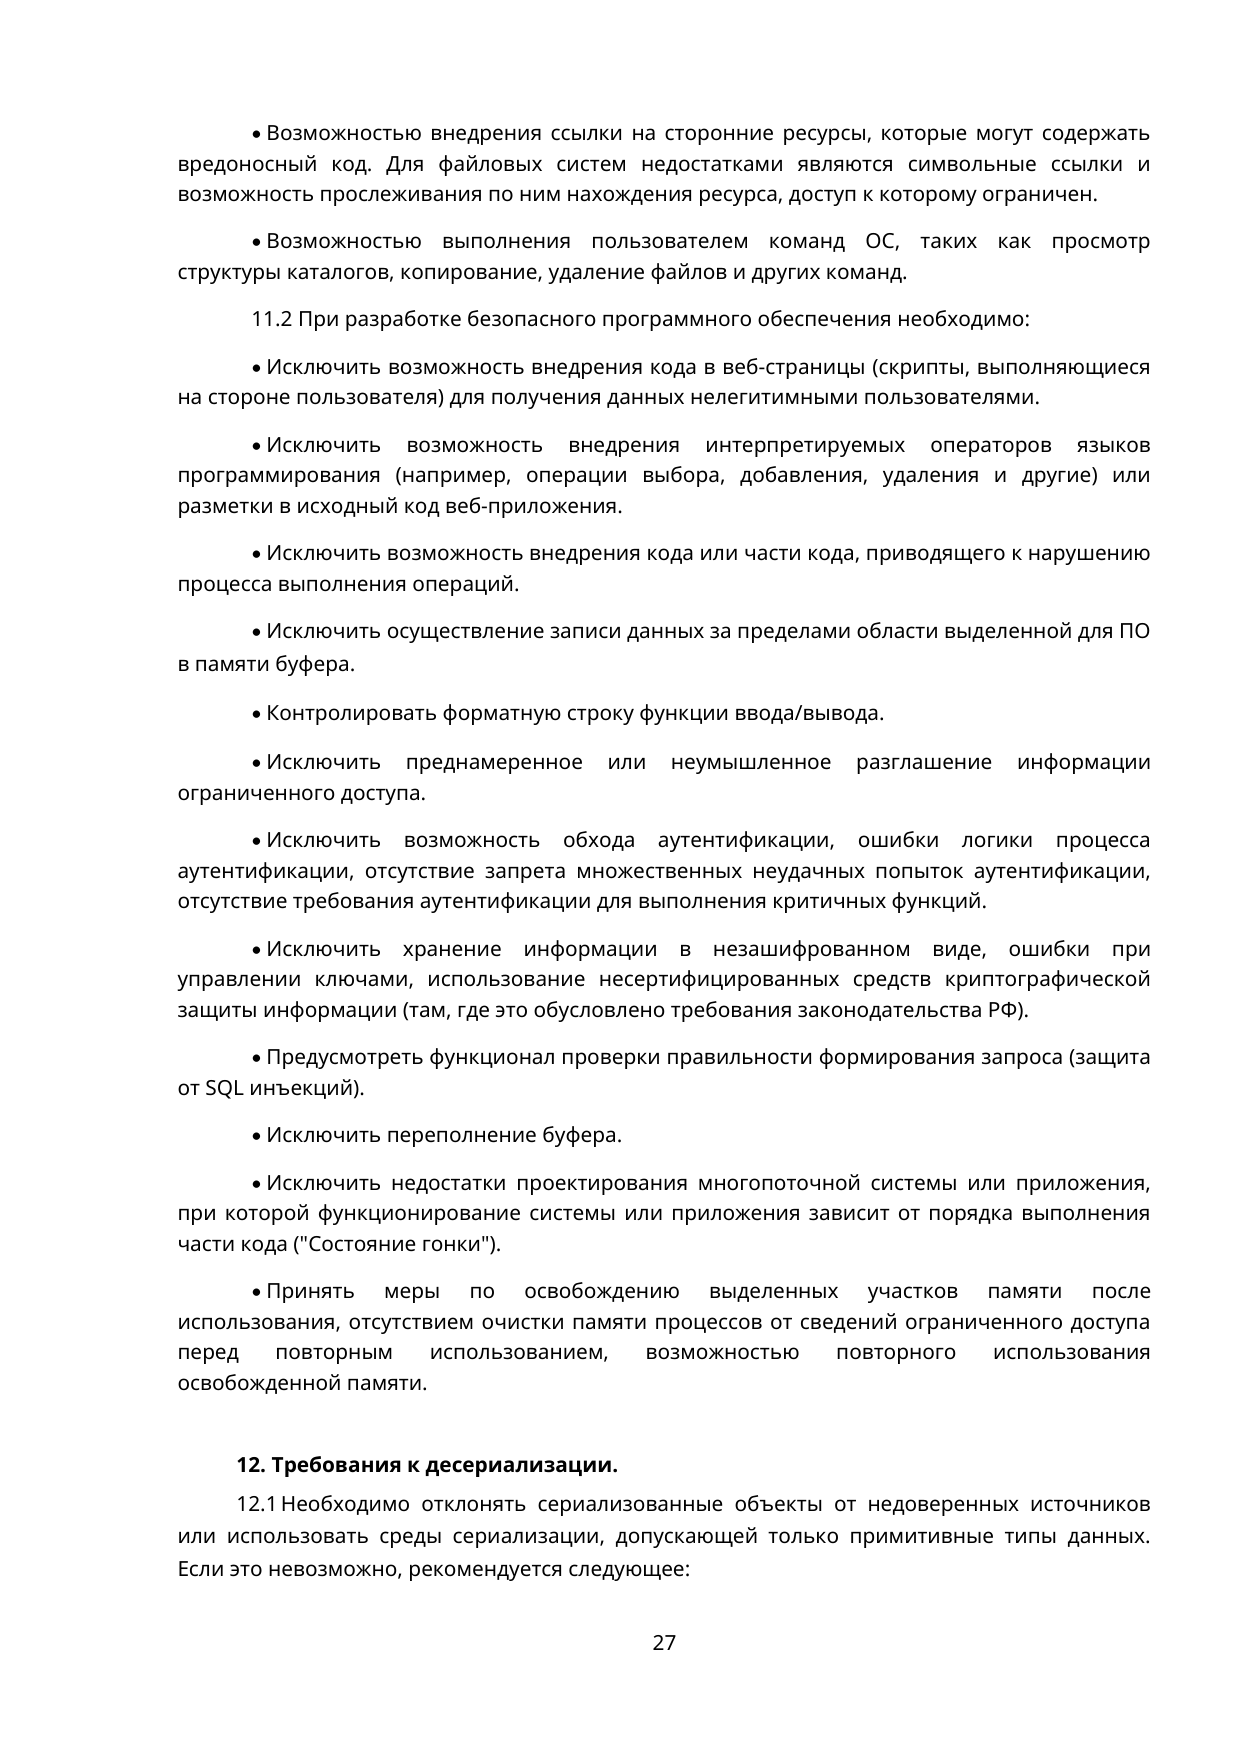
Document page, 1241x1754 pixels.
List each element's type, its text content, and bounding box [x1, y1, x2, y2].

list Возможностью выполнения пользователем команд ОС, таких как просмотр структуры каталогов, копирование, удаление файлов и других команд. [177, 227, 1152, 286]
list Принять меры по освобождению выделенных участков памяти после использования, отсутствием очистки памяти процессов от сведений ограниченного доступа перед повторным использованием, возможностью повторного использования освобожденной памяти. [177, 1276, 1152, 1396]
list При разработке безопасного программного обеспечения необходимо: [177, 304, 1152, 333]
list Требования к десериализации. [177, 1450, 1152, 1478]
list Возможностью внедрения ссылки на сторонние ресурсы, которые могут содержать вредоносный код. Для файловых систем недостатками являются символьные ссылки и возможность прослеживания по ним нахождения ресурса, доступ к которому ограничен. [177, 118, 1152, 208]
list Исключить возможность внедрения кода в веб-страницы (скрипты, выполняющиеся на стороне пользователя) для получения данных нелегитимными пользователями. [177, 352, 1152, 411]
list Исключить осуществление записи данных за пределами области выделенной для ПО в памяти буфера. [177, 616, 1152, 677]
list Необходимо отклонять сериализованные объекты от недоверенных источников или использовать среды сериализации, допускающей только примитивные типы данных. Если это невозможно, рекомендуется следующее: [177, 1489, 1152, 1582]
list Исключить недостатки проектирования многопоточной системы или приложения, при которой функционирование системы или приложения зависит от порядка выполнения части кода ("Состояние гонки"). [177, 1168, 1152, 1257]
list Исключить возможность обхода аутентификации, ошибки логики процесса аутентификации, отсутствие запрета множественных неудачных попыток аутентификации, отсутствие требования аутентификации для выполнения критичных функций. [177, 825, 1152, 915]
list Исключить переполнение буфера. [177, 1120, 1152, 1149]
list Исключить хранение информации в незашифрованном виде, ошибки при управлении ключами, использование несертифицированных средств криптографической защиты информации (там, где это обусловлено требования законодательства РФ). [177, 934, 1152, 1023]
list Контролировать форматную строку функции ввода/вывода. [177, 698, 1152, 727]
list Исключить возможность внедрения интерпретируемых операторов языков программирования (например, операции выбора, добавления, удаления и другие) или разметки в исходный код веб-приложения. [177, 430, 1152, 519]
list Исключить преднамеренное или неумышленное разглашение информации ограниченного доступа. [177, 747, 1152, 806]
list Исключить возможность внедрения кода или части кода, приводящего к нарушению процесса выполнения операций. [177, 538, 1152, 597]
list Предусмотреть функционал проверки правильности формирования запроса (защита от SQL инъекций). [177, 1042, 1152, 1101]
